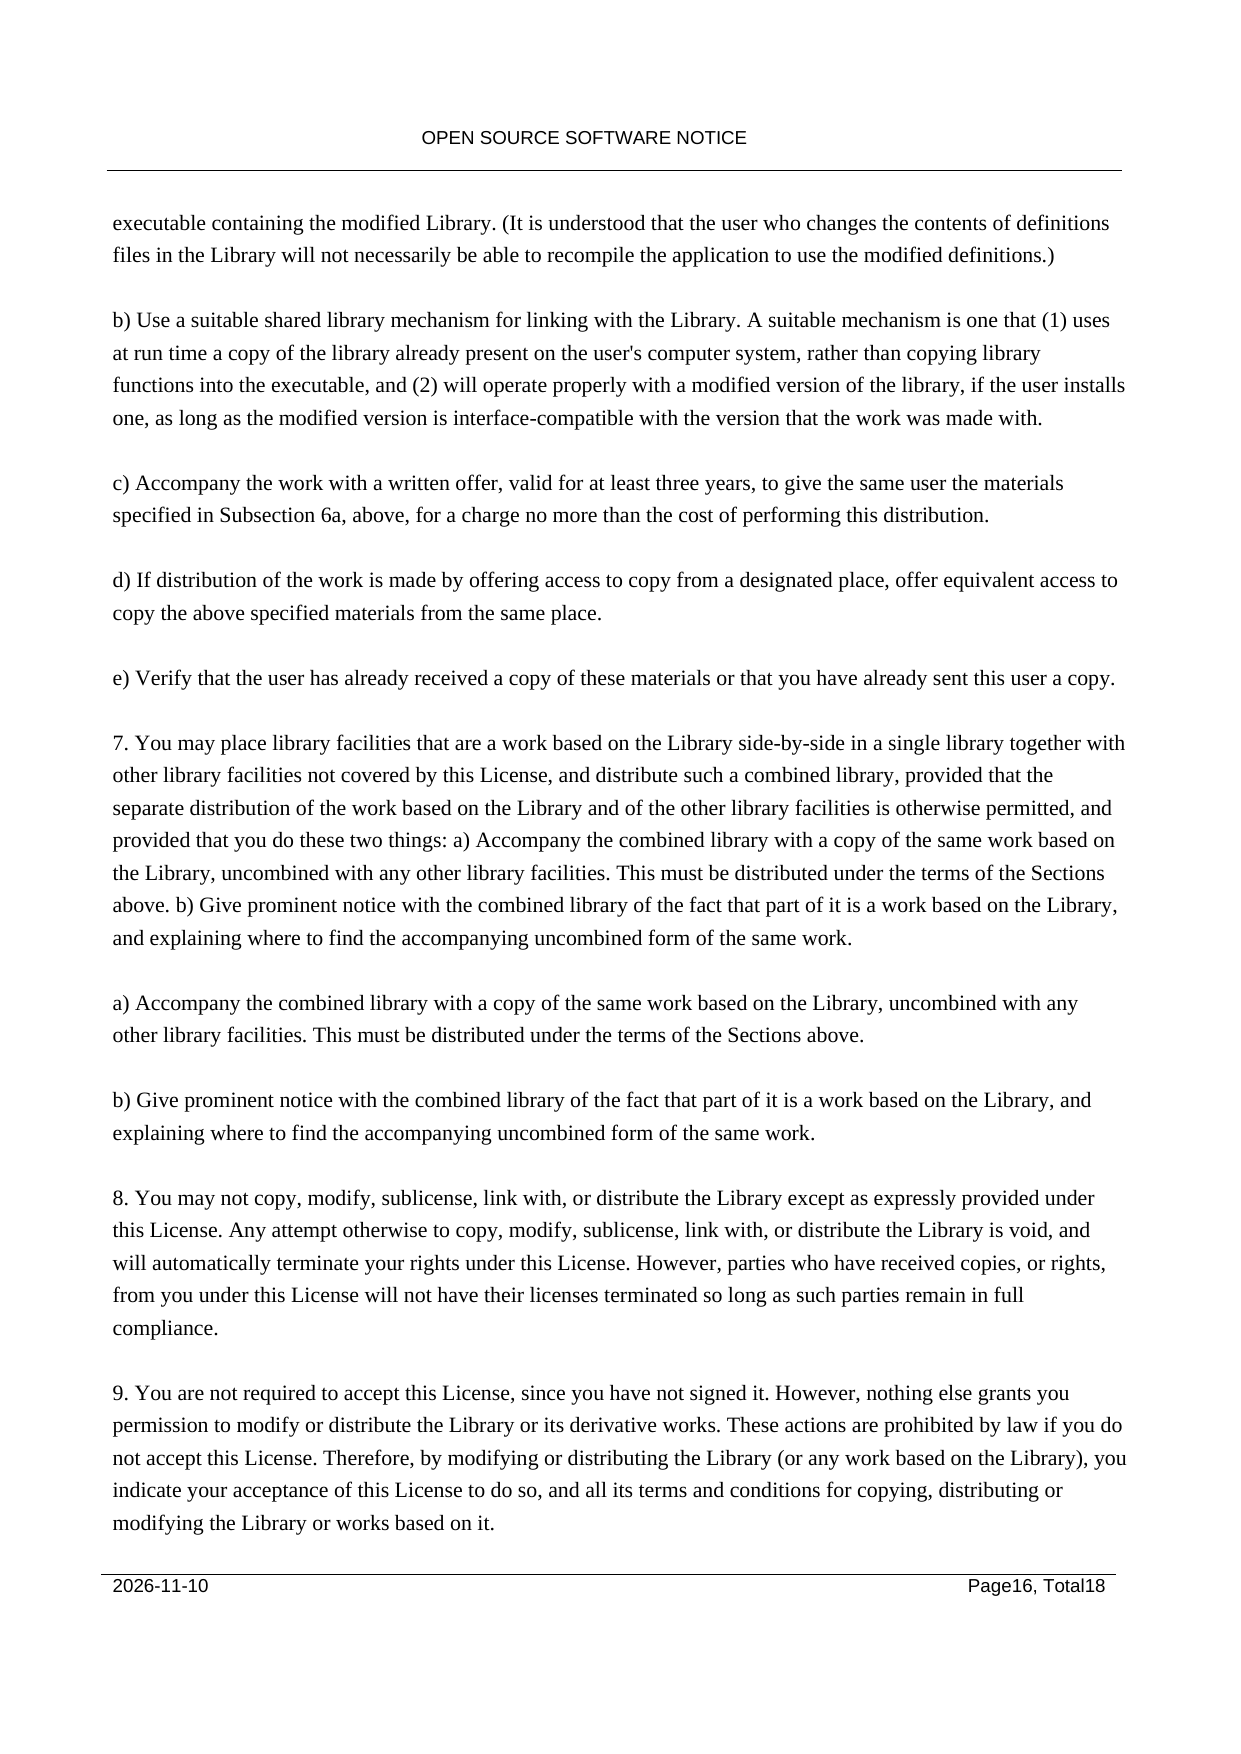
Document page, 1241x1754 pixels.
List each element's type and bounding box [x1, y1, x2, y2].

text [112, 206, 1128, 1539]
